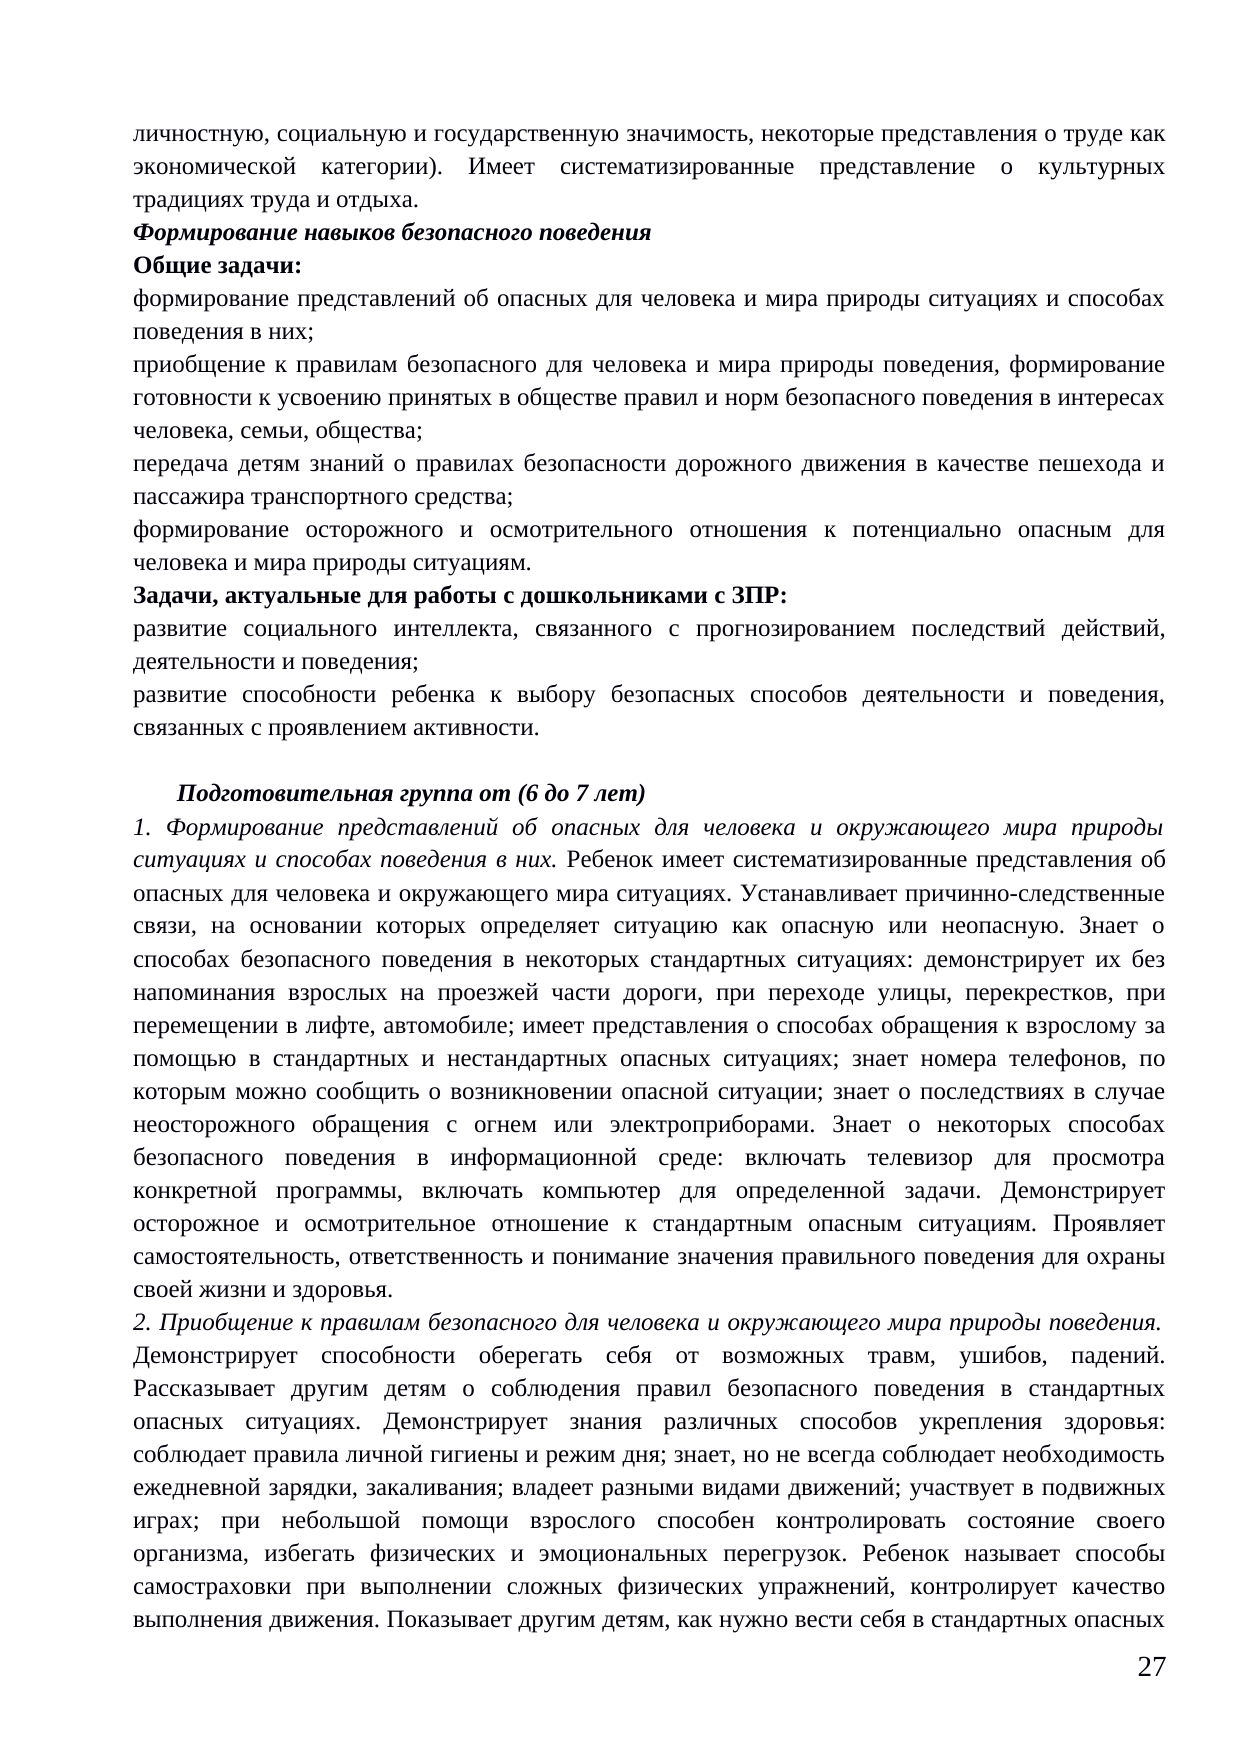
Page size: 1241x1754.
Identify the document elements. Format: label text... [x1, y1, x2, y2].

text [133, 118, 1166, 213]
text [133, 1307, 1166, 1633]
text формирование представлений об опасных для человека и мира природы ситуациях и способах поведения в них; [133, 283, 1166, 345]
text развитие социального интеллекта, связанного с прогнозированием последствий действий, деятельности и поведения; [133, 613, 1166, 675]
text Подготовительная группа от (6 до 7 лет) [133, 778, 1166, 807]
text приобщение к правилам безопасного для человека и мира природы поведения, формирование готовности к усвоению принятых в обществе правил и норм безопасного поведения в интересах человека, семьи, общества; [133, 349, 1166, 444]
text передача детям знаний о правилах безопасности дорожного движения в качестве пешехода и пассажира транспортного средства; [133, 448, 1166, 510]
text Задачи, актуальные для работы с дошкольниками с ЗПР: [133, 580, 1166, 609]
text Общие задачи: [133, 250, 1166, 279]
text развитие способности ребенка к выбору безопасных способов деятельности и поведения, связанных с проявлением активности. [133, 679, 1166, 741]
text Формирование навыков безопасного поведения [133, 217, 1166, 246]
text формирование осторожного и осмотрительного отношения к потенциально опасным для человека и мира природы ситуациям. [133, 514, 1166, 576]
text 1. Формирование представлений об опасных для человека и окружающего мира природы ситуациях и способах поведения в них. Ребенок имеет систематизированные представления об опасных для человека и окружающего мира ситуациях. Устанавливает причинно-следственные связи, на основании которых определяет ситуацию как опасную или неопасную. Знает о способах безопасного поведения в некоторых стандартных ситуациях: демонстрирует их без напоминания взрослых на проезжей части дороги, при переходе улицы, перекрестков, при перемещении в лифте, автомобиле; имеет представления о способах обращения к взрослому за помощью в стандартных и нестандартных опасных ситуациях; знает номера телефонов, по которым можно сообщить о возникновении опасной ситуации; знает о последствиях в случае неосторожного обращения с огнем или электроприборами. Знает о некоторых способах безопасного поведения в информационной среде: включать телевизор для просмотра конкретной программы, включать компьютер для определенной задачи. Демонстрирует осторожное и осмотрительное отношение к стандартным опасным ситуациям. Проявляет самостоятельность, ответственность и понимание значения правильного поведения для охраны своей жизни и здоровья. [133, 812, 1166, 1303]
